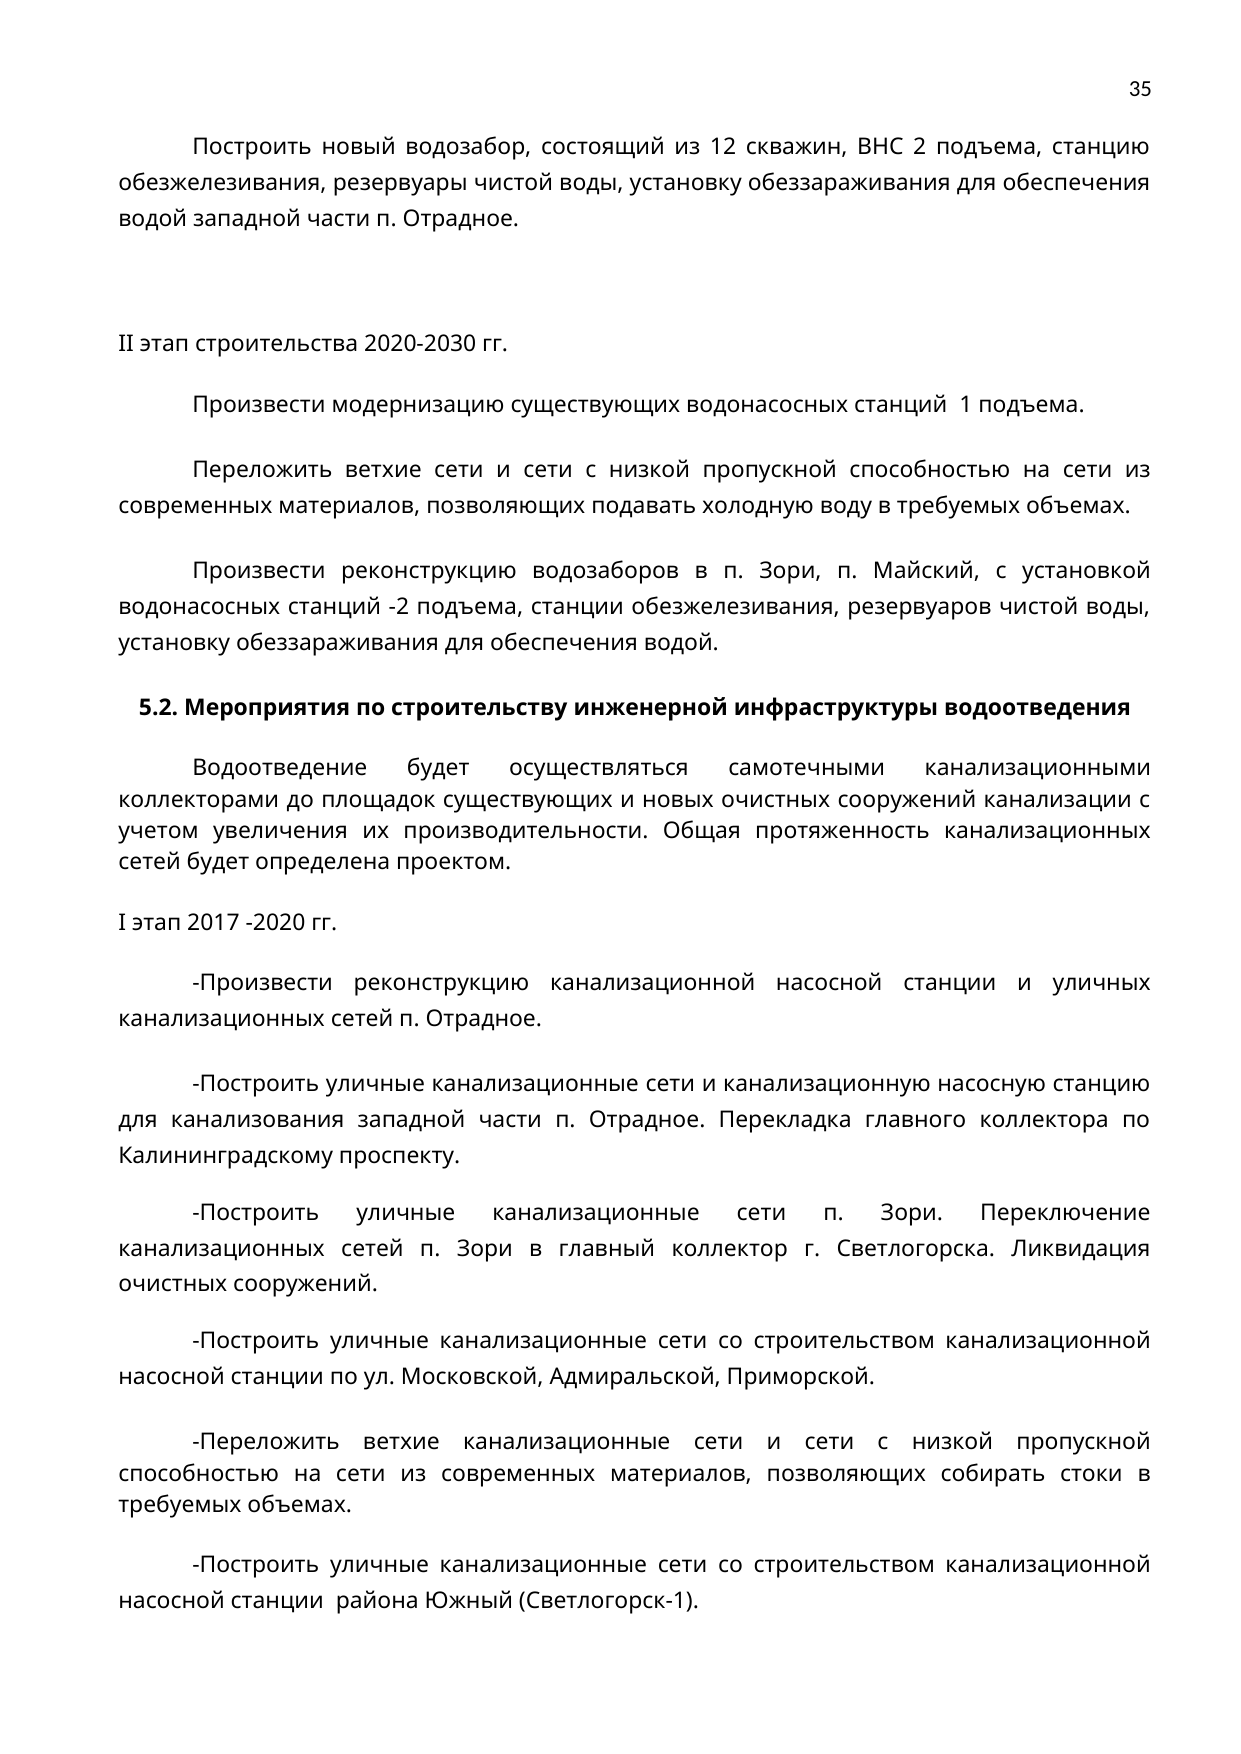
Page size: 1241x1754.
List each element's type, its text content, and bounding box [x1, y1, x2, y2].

text 5.2. Мероприятия по строительству инженерной инфраструктуры водоотведения [118, 691, 1152, 722]
text Произвести реконструкцию водозаборов в п. Зори, п. Майский, с установкой водонасосных станций -2 подъема, станции обезжелезивания, резервуаров чистой воды, установку обеззараживания для обеспечения водой. [118, 554, 1152, 657]
text Произвести модернизацию существующих водонасосных станций 1 подъема. [118, 388, 1152, 419]
text -Построить уличные канализационные сети со строительством канализационной насосной станции по ул. Московской, Адмиральской, Приморской. [118, 1324, 1152, 1391]
text Построить новый водозабор, состоящий из 12 скважин, ВНС 2 подъема, станцию обезжелезивания, резервуары чистой воды, установку обеззараживания для обеспечения водой западной части п. Отрадное. [118, 130, 1152, 233]
text -Переложить ветхие канализационные сети и сети с низкой пропускной способностью на сети из современных материалов, позволяющих собирать стоки в требуемых объемах. [118, 1425, 1152, 1519]
text -Построить уличные канализационные сети и канализационную насосную станцию для канализования западной части п. Отрадное. Перекладка главного коллектора по Калининградскому проспекту. [118, 1067, 1152, 1170]
text -Произвести реконструкцию канализационной насосной станции и уличных канализационных сетей п. Отрадное. [118, 966, 1152, 1033]
text -Построить уличные канализационные сети со строительством канализационной насосной станции района Южный (Светлогорск-1). [118, 1548, 1152, 1615]
text Водоотведение будет осуществляться самотечными канализационными коллекторами до площадок существующих и новых очистных сооружений канализации с учетом увеличения их производительности. Общая протяженность канализационных сетей будет определена проектом. [118, 751, 1152, 876]
text I этап 2017 -2020 гг. [118, 905, 1152, 937]
text II этап строительства 2020-2030 гг. [118, 327, 1152, 358]
text -Построить уличные канализационные сети п. Зори. Переключение канализационных сетей п. Зори в главный коллектор г. Светлогорска. Ликвидация очистных сооружений. [118, 1196, 1152, 1299]
